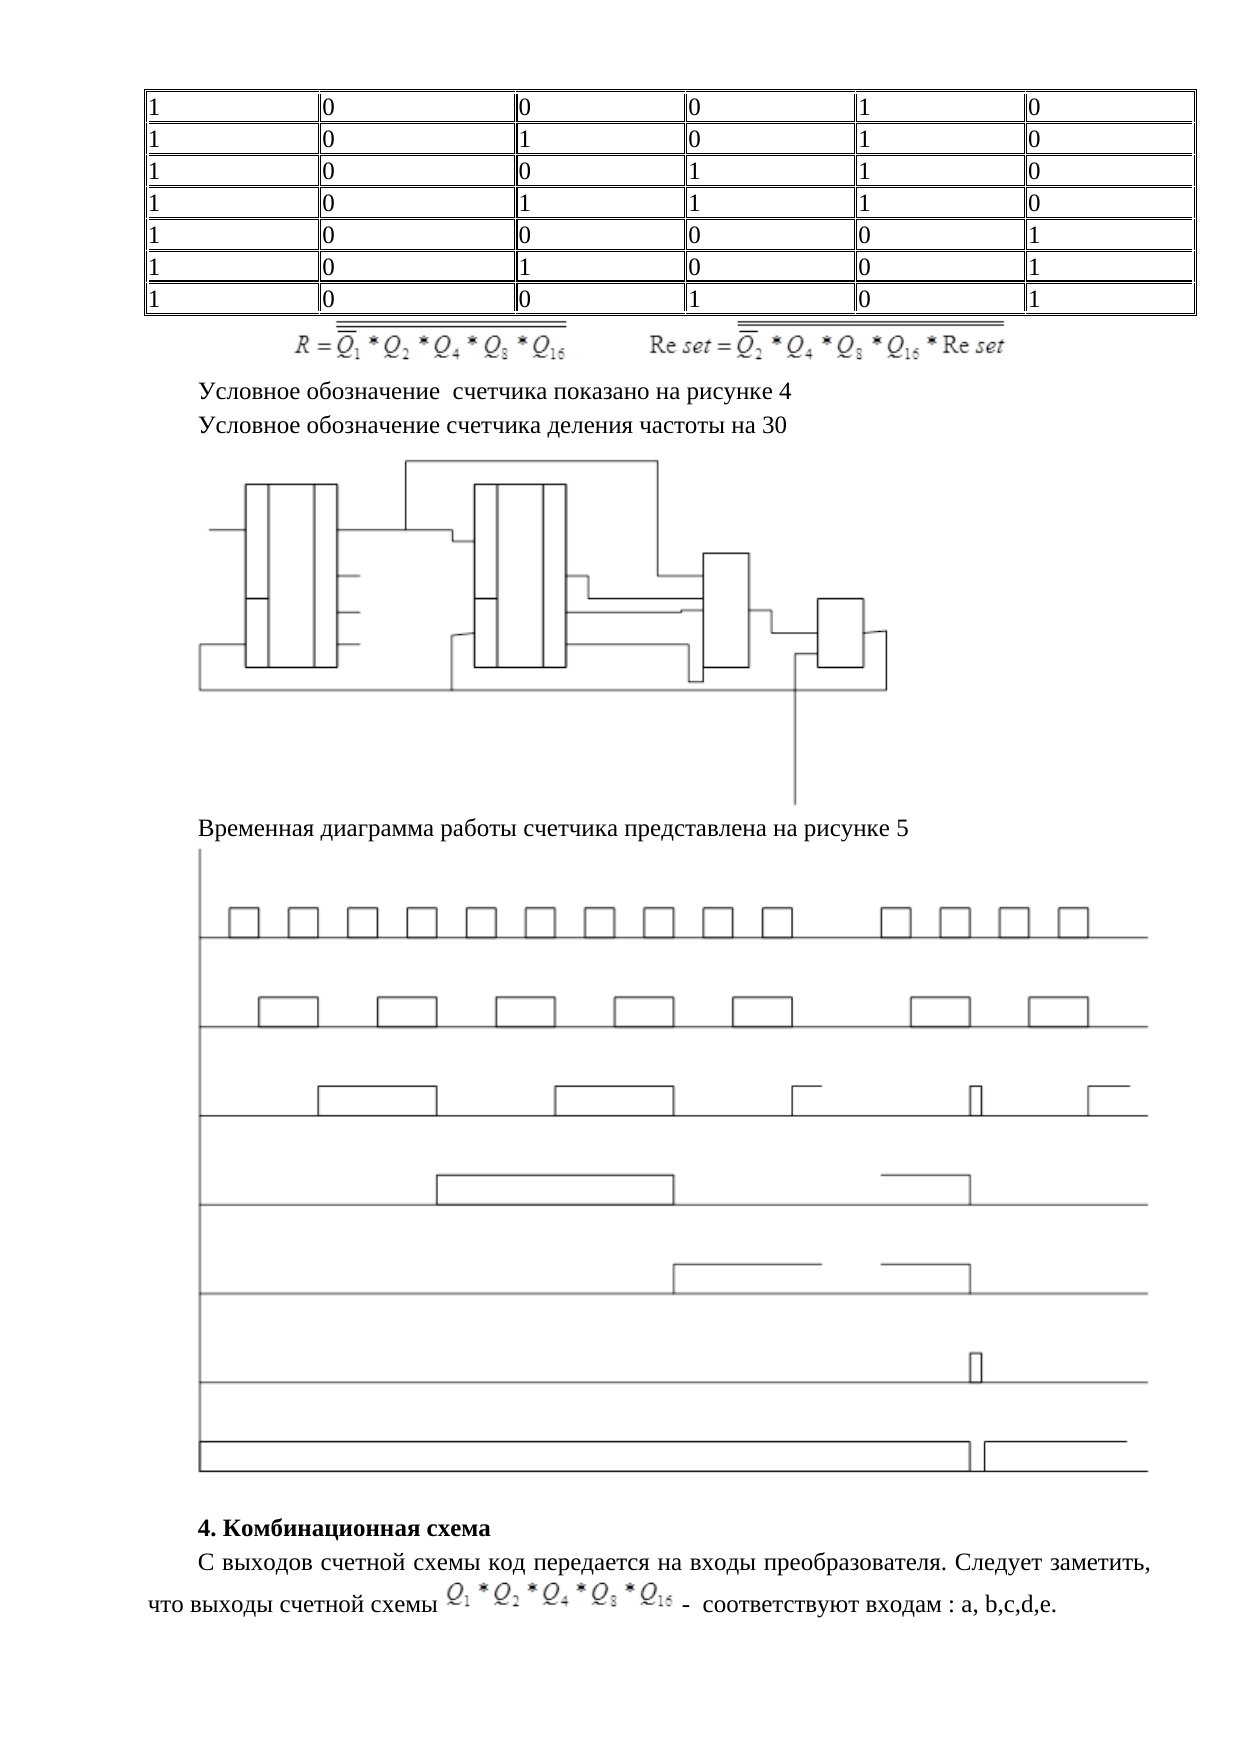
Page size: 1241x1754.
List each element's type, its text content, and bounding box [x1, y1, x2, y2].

table_cell 1 [145, 121, 320, 152]
text С выходов счетной схемы код передается на входы преобразователя. Следует заметить, что выходы счетной схемы - соответствуют входам : a, b,c,d,e. [148, 1547, 1152, 1618]
table_cell 1 [147, 280, 320, 312]
table_cell 0 [687, 220, 854, 248]
table_cell 1 [687, 156, 854, 184]
table_cell 1 [857, 156, 1024, 184]
table_cell 0 [320, 280, 516, 312]
table_cell 1 [857, 124, 1024, 152]
table_cell 0 [321, 252, 514, 280]
table_cell 1 [857, 188, 1024, 216]
table_cell 0 [518, 156, 684, 184]
table_cell 1 [147, 153, 318, 184]
table_cell 1 [147, 249, 318, 280]
table_cell 0 [1027, 185, 1194, 216]
table_cell 0 [321, 188, 514, 216]
picture [291, 315, 573, 366]
text Условное обозначение счетчика деления частоты на 30 [148, 410, 1152, 439]
table_cell 0 [321, 124, 514, 152]
table_cell 1 [1026, 280, 1194, 312]
table_cell 1 [518, 124, 684, 152]
table_cell 0 [856, 284, 1026, 312]
table_cell 0 [1026, 92, 1194, 121]
table_cell 1 [686, 284, 856, 312]
table_cell 1 [518, 188, 684, 216]
table_cell 1 [147, 216, 318, 248]
picture [197, 443, 889, 808]
table_cell 1 [856, 92, 1026, 121]
table_cell 0 [686, 92, 856, 121]
table_cell 0 [516, 284, 686, 312]
table_cell 0 [1026, 121, 1195, 152]
table_cell 0 [857, 252, 1024, 280]
table_cell 1 [147, 185, 318, 216]
table_cell 1 [518, 252, 684, 280]
text Условное обозначение счетчика показано на рисунке 4 [148, 376, 1152, 405]
table_cell 0 [321, 156, 514, 184]
text Временная диаграмма работы счетчика представлена на рисунке 5 [148, 813, 1152, 842]
text 4. Комбинационная схема [148, 1513, 1152, 1541]
picture [443, 1575, 676, 1613]
table_cell 1 [147, 92, 320, 121]
table_cell 1 [687, 188, 854, 216]
table_cell 1 [1027, 249, 1194, 280]
table_cell 0 [687, 252, 854, 280]
table_cell 0 [1027, 153, 1194, 184]
table_cell 0 [687, 124, 854, 152]
table_cell 1 [1027, 216, 1194, 248]
table_cell 0 [857, 220, 1024, 248]
table_cell 0 [518, 220, 684, 248]
picture [197, 846, 1150, 1474]
table_cell 0 [321, 220, 514, 248]
picture [647, 315, 1009, 366]
table_cell 0 [516, 92, 686, 121]
table_cell 0 [320, 90, 516, 121]
